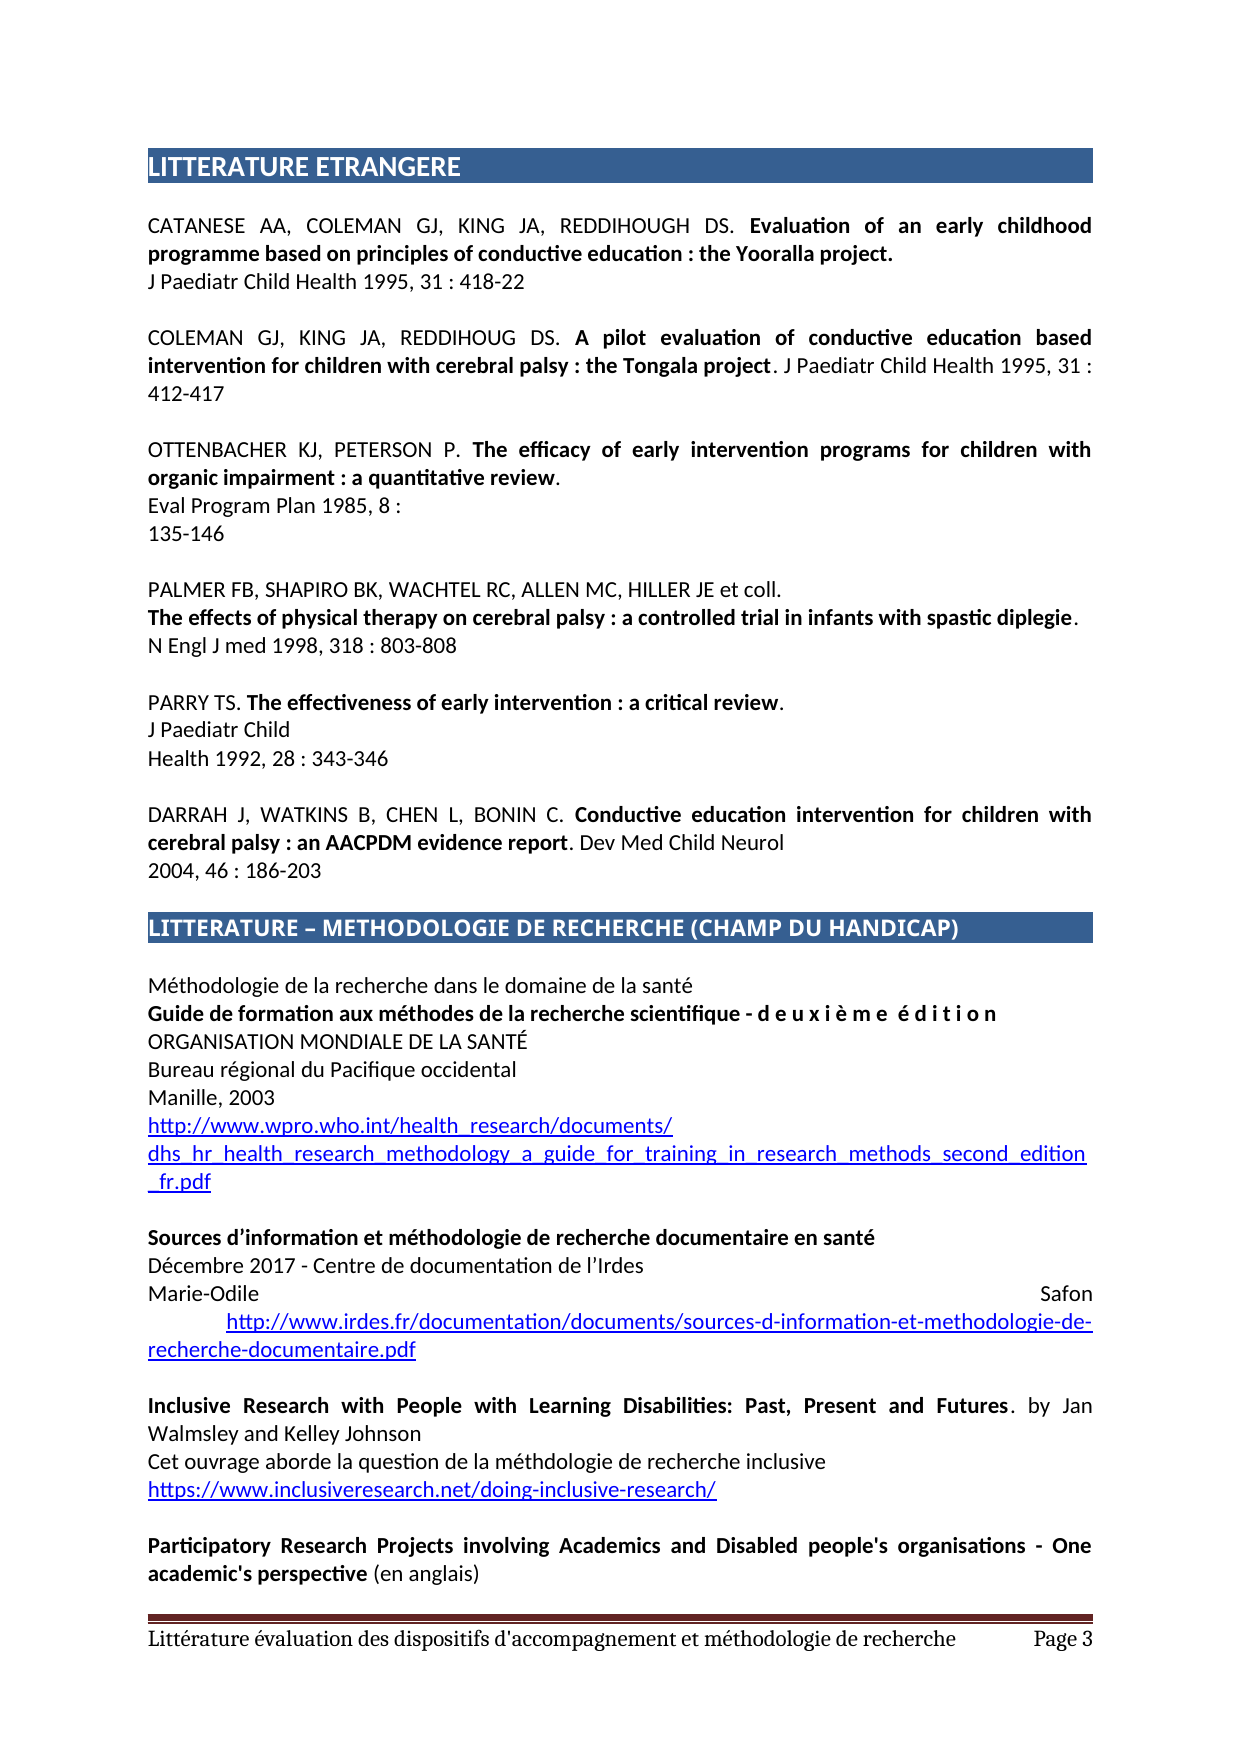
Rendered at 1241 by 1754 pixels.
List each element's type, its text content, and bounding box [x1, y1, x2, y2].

text The effects of physical therapy on cerebral palsy : a controlled trial in infants with spastic diplegie. [148, 603, 1093, 632]
text J Paediatr Child Health 1995, 31 : 418-22 [148, 267, 1093, 295]
text Manille, 2003 [148, 1083, 1093, 1111]
text Décembre 2017 - Centre de documentation de l’Irdes [148, 1251, 1093, 1279]
text DARRAH J, WATKINS B, CHEN L, BONIN C. Conductive education intervention for children with cerebral palsy : an AACPDM evidence report. Dev Med Child Neurol [148, 800, 1093, 856]
text Inclusive Research with People with Learning Disabilities: Past, Present and Futures. by Jan Walmsley and Kelley Johnson [148, 1391, 1093, 1447]
text Guide de formation aux méthodes de la recherche scientifique - d e u x i è m e é d i t i o n [148, 999, 1093, 1027]
text COLEMAN GJ, KING JA, REDDIHOUG DS. A pilot evaluation of conductive education based intervention for children with cerebral palsy : the Tongala project. J Paediatr Child Health 1995, 31 : 412-417 [148, 323, 1093, 407]
text Participatory Research Projects involving Academics and Disabled people's organisations - One academic's perspective (en anglais) [148, 1531, 1093, 1587]
text http://www.wpro.who.int/health_research/documents/dhs_hr_health_research_methodology_a_guide_for_training_in_research_methods_second_edition_fr.pdf [148, 1111, 1093, 1195]
text Cet ouvrage aborde la question de la méthdologie de recherche inclusive [148, 1447, 1093, 1475]
text PARRY TS. The effectiveness of early intervention : a critical review. [148, 688, 1093, 716]
text LITTERATURE – METHODOLOGIE DE RECHERCHE (CHAMP DU HANDICAP) [148, 912, 1093, 943]
text N Engl J med 1998, 318 : 803-808 [148, 632, 1093, 659]
text Bureau régional du Pacifique occidental [148, 1055, 1093, 1083]
text 2004, 46 : 186-203 [148, 856, 1093, 884]
text CATANESE AA, COLEMAN GJ, KING JA, REDDIHOUGH DS. Evaluation of an early childhood programme based on principles of conductive education : the Yooralla project. [148, 211, 1093, 267]
text J Paediatr Child [148, 716, 1093, 744]
text Eval Program Plan 1985, 8 : [148, 491, 1093, 519]
text Marie-Odile Safon http://www.irdes.fr/documentation/documents/sources-d-information-et-methodologie-de-recherche-documentaire.pdf [148, 1279, 1093, 1363]
text LITTERATURE ETRANGERE [148, 148, 1093, 183]
text Sources d’information et méthodologie de recherche documentaire en santé [148, 1223, 1093, 1251]
text PALMER FB, SHAPIRO BK, WACHTEL RC, ALLEN MC, HILLER JE et coll. [148, 576, 1093, 603]
text 135-146 [148, 519, 1093, 547]
text https://www.inclusiveresearch.net/doing-inclusive-research/ [148, 1475, 1093, 1503]
text Méthodologie de la recherche dans le domaine de la santé [148, 971, 1093, 999]
text OTTENBACHER KJ, PETERSON P. The efficacy of early intervention programs for children with organic impairment : a quantitative review. [148, 435, 1093, 491]
text Health 1992, 28 : 343-346 [148, 744, 1093, 772]
text ORGANISATION MONDIALE DE LA SANTÉ [148, 1027, 1093, 1055]
